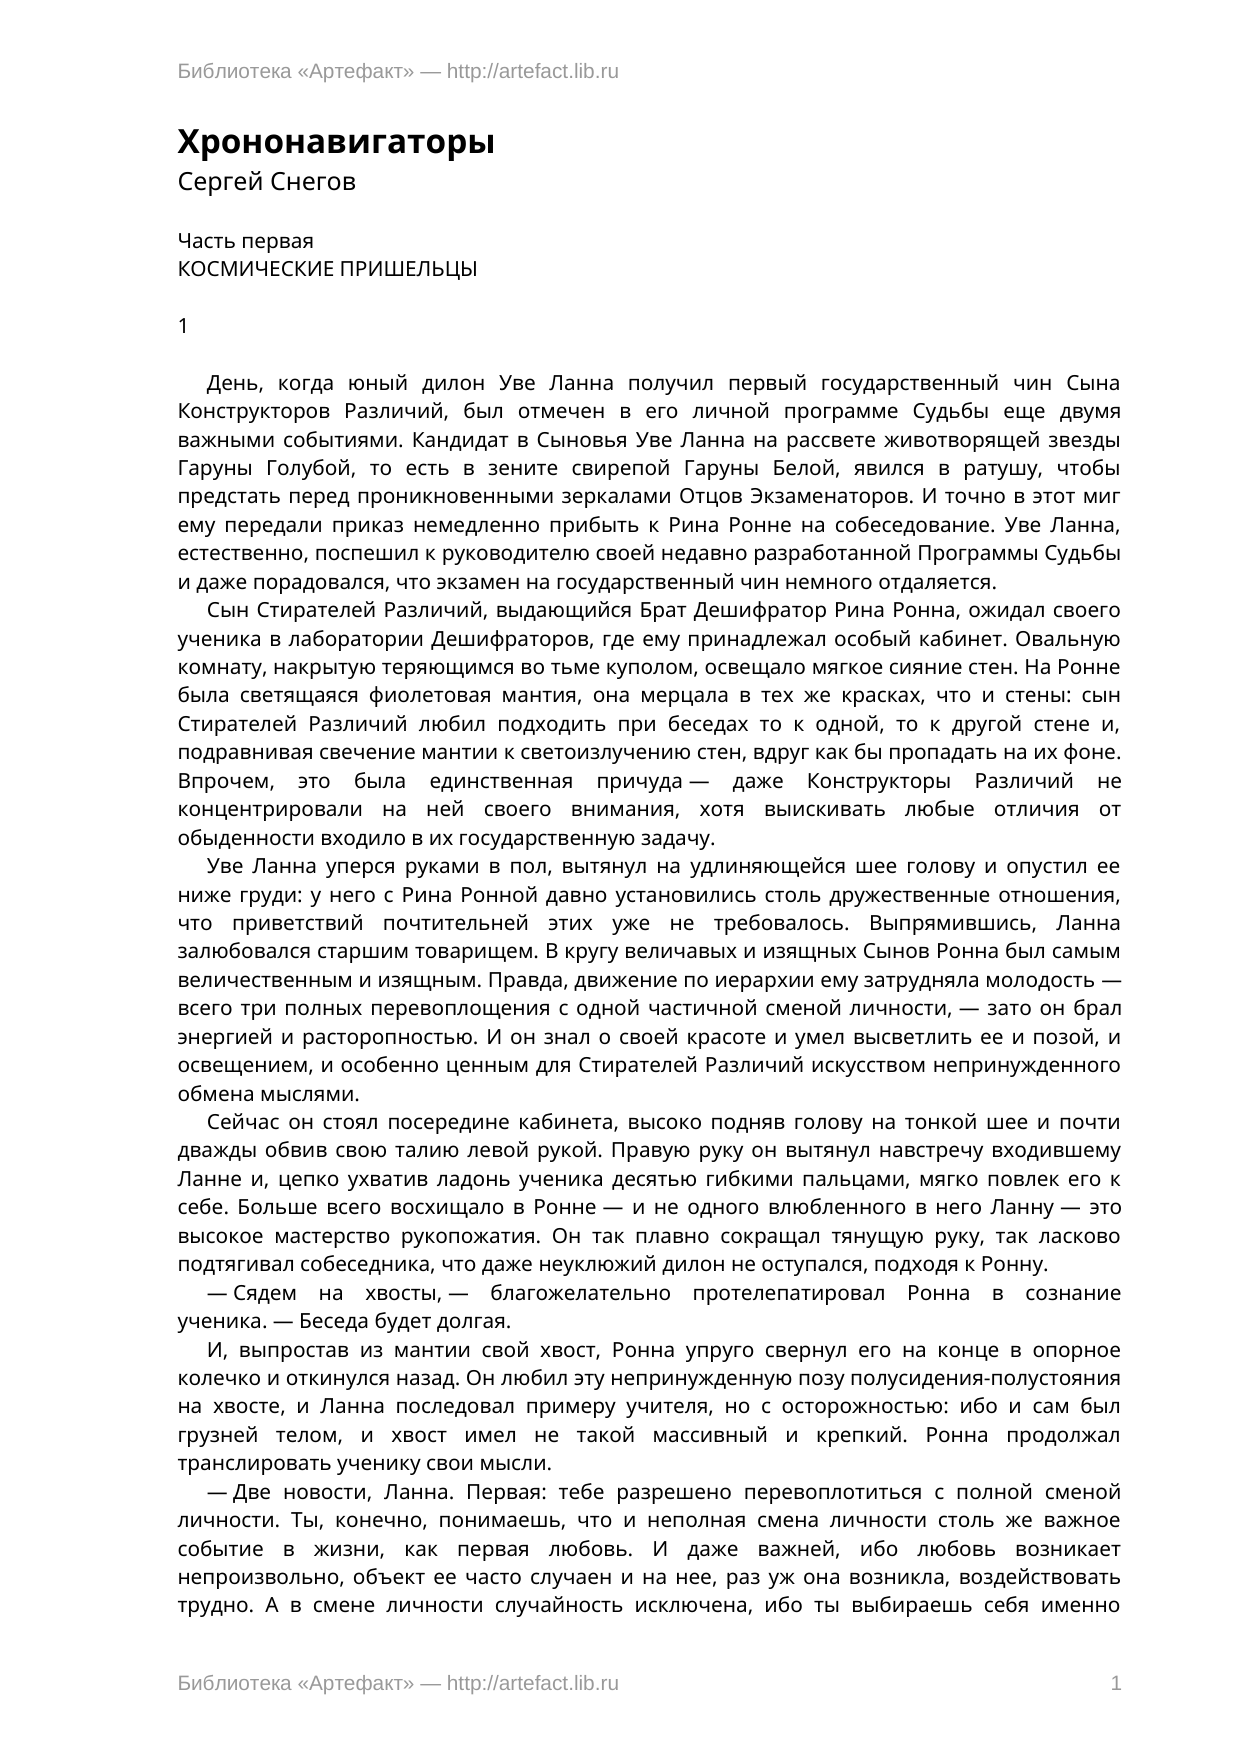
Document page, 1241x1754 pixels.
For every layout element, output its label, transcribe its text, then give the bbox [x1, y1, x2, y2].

text 1 [177, 283, 1122, 368]
text День, когда юный дилон Уве Ланна получил первый государственный чин Сына Конструкторов Различий, был отмечен в его личной программе Судьбы еще двумя важными событиями. Кандидат в Сыновья Уве Ланна на рассвете животворящей звезды Гаруны Голубой, то есть в зените свирепой Гаруны Белой, явился в ратушу, чтобы предстать перед проникновенными зеркалами Отцов Экзаменаторов. И точно в этот миг ему передали приказ немедленно прибыть к Рина Ронне на собеседование. Уве Ланна, естественно, поспешил к руководителю своей недавно разработанной Программы Судьбы и даже порадовался, что экзамен на государственный чин немного отдаляется. [177, 368, 1122, 595]
text Сейчас он стоял посередине кабинета, высоко подняв голову на тонкой шее и почти дважды обвив свою талию левой рукой. Правую руку он вытянул навстречу входившему Ланне и, цепко ухватив ладонь ученика десятью гибкими пальцами, мягко повлек его к себе. Больше всего восхищало в Ронне — и не одного влюбленного в него Ланну — это высокое мастерство рукопожатия. Он так плавно сокращал тянущую руку, так ласково подтягивал собеседника, что даже неуклюжий дилон не оступался, подходя к Ронну. [177, 1107, 1122, 1278]
text Сын Стирателей Различий, выдающийся Брат Дешифратор Рина Ронна, ожидал своего ученика в лаборатории Дешифраторов, где ему принадлежал особый кабинет. Овальную комнату, накрытую теряющимся во тьме куполом, освещало мягкое сияние стен. На Ронне была светящаяся фиолетовая мантия, она мерцала в тех же красках, что и стены: сын Стирателей Различий любил подходить при беседах то к одной, то к другой стене и, подравнивая свечение мантии к светоизлучению стен, вдруг как бы пропадать на их фоне. Впрочем, это была единственная причуда — даже Конструкторы Различий не концентрировали на ней своего внимания, хотя выискивать любые отличия от обыденности входило в их государственную задачу. [177, 595, 1122, 851]
subtitle КОСМИЧЕСКИЕ ПРИШЕЛЬЦЫ [177, 254, 1122, 283]
text И, выпростав из мантии свой хвост, Ронна упруго свернул его на конце в опорное колечко и откинулся назад. Он любил эту непринужденную позу полусидения-полустояния на хвосте, и Ланна последовал примеру учителя, но с осторожностью: ибо и сам был грузней телом, и хвост имел не такой массивный и крепкий. Ронна продолжал транслировать ученику свои мысли. [177, 1335, 1122, 1477]
subtitle Часть первая [177, 226, 1122, 254]
text Уве Ланна уперся руками в пол, вытянул на удлиняющейся шее голову и опустил ее ниже груди: у него с Рина Ронной давно установились столь дружественные отношения, что приветствий почтительней этих уже не требовалось. Выпрямившись, Ланна залюбовался старшим товарищем. В кругу величавых и изящных Сынов Ронна был самым величественным и изящным. Правда, движение по иерархии ему затрудняла молодость — всего три полных перевоплощения с одной частичной сменой личности, — зато он брал энергией и расторопностью. И он знал о своей красоте и умел высветлить ее и позой, и освещением, и особенно ценным для Стирателей Различий искусством непринужденного обмена мыслями. [177, 851, 1122, 1107]
subtitle Сергей Снегов [177, 163, 1122, 198]
subtitle Хрононавигаторы [177, 118, 1122, 163]
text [177, 1477, 1122, 1619]
text — Сядем на хвосты, — благожелательно протелепатировал Ронна в сознание ученика. — Беседа будет долгая. [177, 1278, 1122, 1335]
